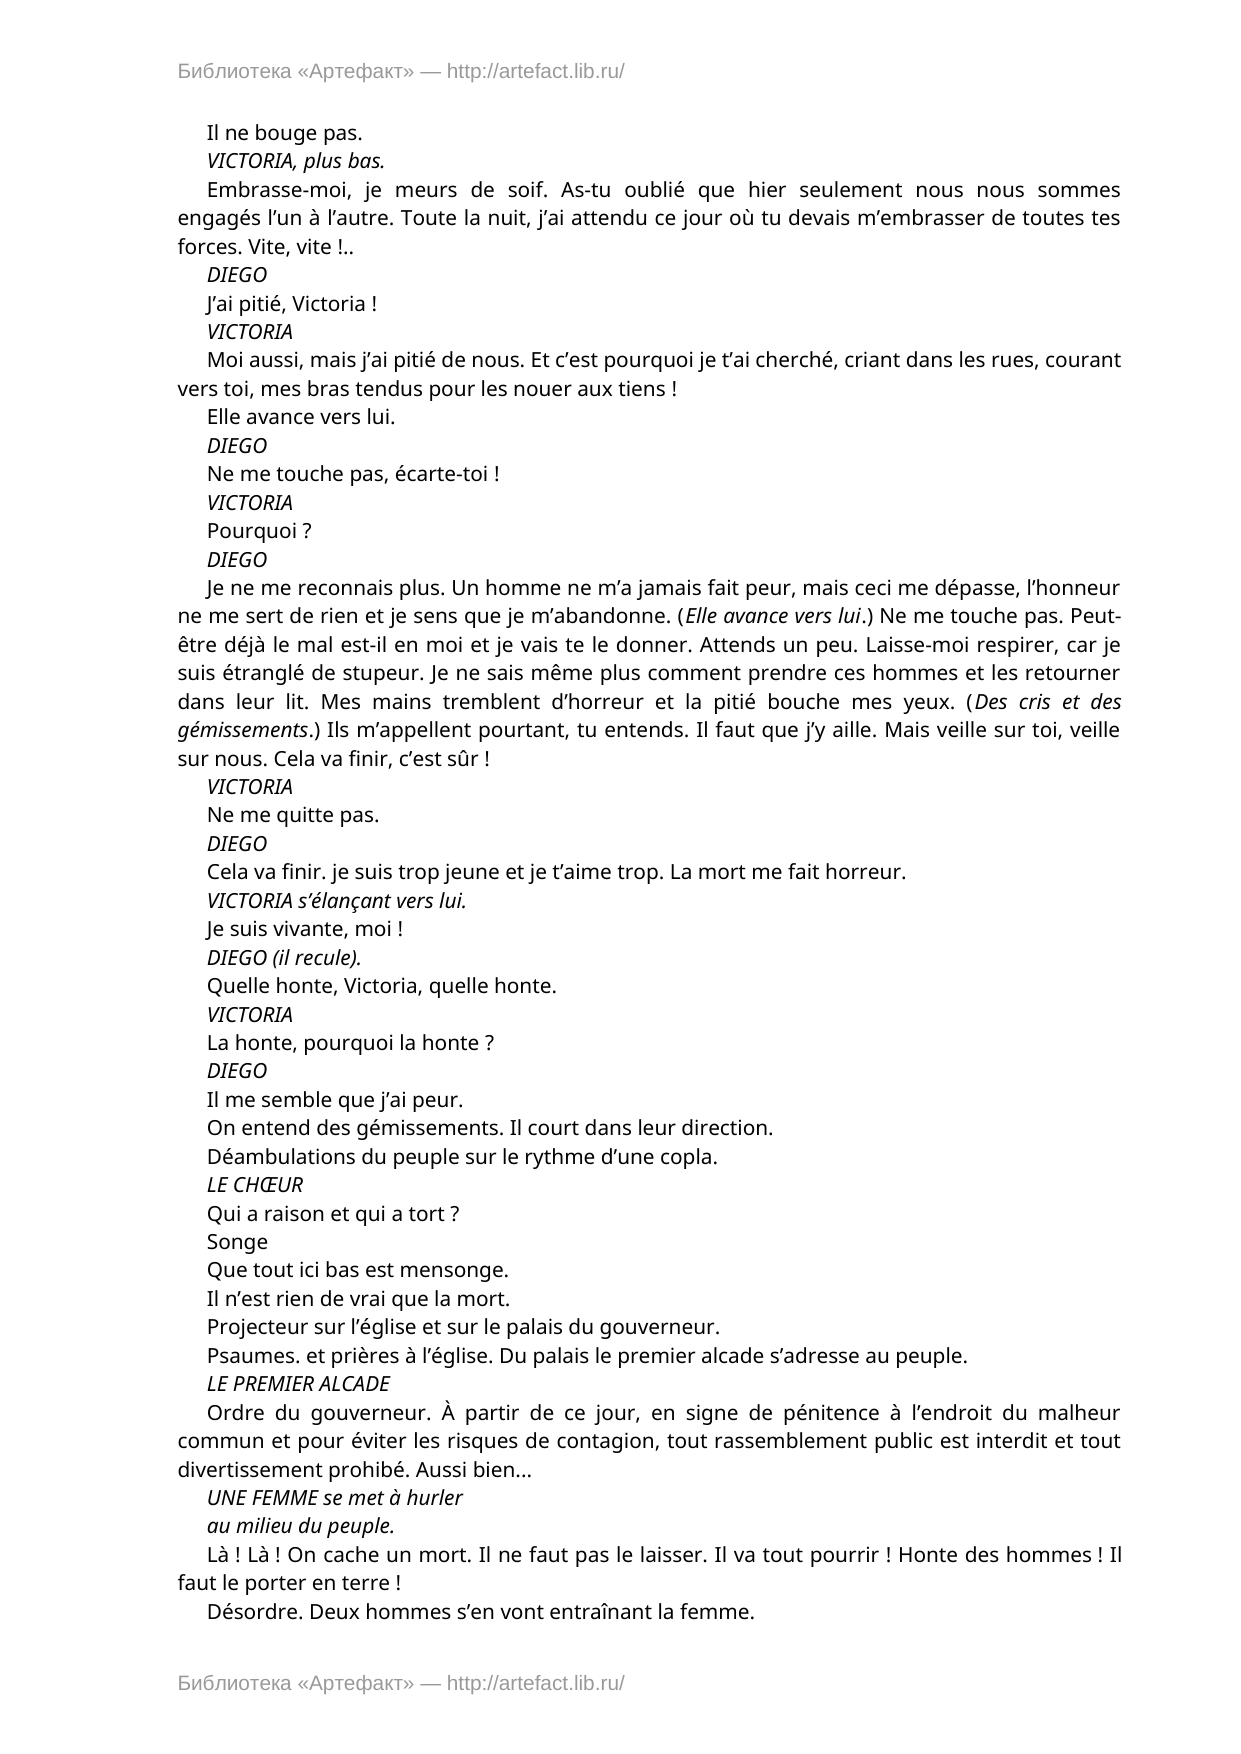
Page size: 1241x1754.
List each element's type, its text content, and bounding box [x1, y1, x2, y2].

text VICTORIA, plus bas. [177, 147, 1122, 175]
text VICTORIA [177, 1000, 1122, 1028]
text Ordre du gouverneur. À partir de ce jour, en signe de pénitence à l’endroit du malheur commun et pour éviter les risques de contagion, tout rassemblement public est interdit et tout divertissement prohibé. Aussi bien... [177, 1398, 1122, 1483]
text Il me semble que j’ai peur. [177, 1085, 1122, 1113]
text Il ne bouge pas. [177, 118, 1122, 147]
text Je ne me reconnais plus. Un homme ne m’a jamais fait peur, mais ceci me dépasse, l’honneur ne me sert de rien et je sens que je m’abandonne. (Elle avance vers lui.) Ne me touche pas. Peut-être déjà le mal est-il en moi et je vais te le donner. Attends un peu. Laisse-moi respirer, car je suis étranglé de stupeur. Je ne sais même plus comment prendre ces hommes et les retourner dans leur lit. Mes mains tremblent d’horreur et la pitié bouche mes yeux. (Des cris et des gémissements.) Ils m’appellent pourtant, tu entends. Il faut que j’y aille. Mais veille sur toi, veille sur nous. Cela va finir, c’est sûr ! [177, 573, 1122, 772]
text LE PREMIER ALCADE [177, 1369, 1122, 1398]
text Psaumes. et prières à l’église. Du palais le premier alcade s’adresse au peuple. [177, 1341, 1122, 1369]
text DIEGO [177, 260, 1122, 289]
text au milieu du peuple. [177, 1512, 1122, 1540]
text Déambulations du peuple sur le rythme d’une copla. [177, 1142, 1122, 1170]
text Projecteur sur l’église et sur le palais du gouverneur. [177, 1312, 1122, 1341]
text Ne me touche pas, écarte-toi ! [177, 459, 1122, 488]
text DIEGO [177, 829, 1122, 857]
text Ne me quitte pas. [177, 801, 1122, 829]
text Pourquoi ? [177, 516, 1122, 545]
text J’ai pitié, Victoria ! [177, 289, 1122, 317]
text VICTORIA [177, 488, 1122, 516]
text Il n’est rien de vrai que la mort. [177, 1284, 1122, 1312]
text La honte, pourquoi la honte ? [177, 1028, 1122, 1057]
text LE CHŒUR [177, 1170, 1122, 1199]
text Moi aussi, mais j’ai pitié de nous. Et c’est pourquoi je t’ai cherché, criant dans les rues, courant vers toi, mes bras tendus pour les nouer aux tiens ! [177, 346, 1122, 402]
text VICTORIA s’élançant vers lui. [177, 886, 1122, 914]
text Elle avance vers lui. [177, 402, 1122, 431]
text DIEGO [177, 431, 1122, 459]
text Cela va finir. je suis trop jeune et je t’aime trop. La mort me fait horreur. [177, 857, 1122, 886]
text UNE FEMME se met à hurler [177, 1483, 1122, 1512]
text Qui a raison et qui a tort ? [177, 1199, 1122, 1227]
text Je suis vivante, moi ! [177, 914, 1122, 943]
text DIEGO (il recule). [177, 943, 1122, 971]
text Quelle honte, Victoria, quelle honte. [177, 971, 1122, 1000]
text Que tout ici bas est mensonge. [177, 1256, 1122, 1284]
text Songe [177, 1227, 1122, 1256]
text On entend des gémissements. Il court dans leur direction. [177, 1113, 1122, 1142]
text VICTORIA [177, 772, 1122, 801]
text Là ! Là ! On cache un mort. Il ne faut pas le laisser. Il va tout pourrir ! Honte des hommes ! Il faut le porter en terre ! [177, 1540, 1122, 1597]
text DIEGO [177, 1057, 1122, 1085]
text DIEGO [177, 545, 1122, 573]
text Désordre. Deux hommes s’en vont entraînant la femme. [177, 1597, 1122, 1625]
text Embrasse-moi, je meurs de soif. As-tu oublié que hier seulement nous nous sommes engagés l’un à l’autre. Toute la nuit, j’ai attendu ce jour où tu devais m’embrasser de toutes tes forces. Vite, vite !.. [177, 175, 1122, 260]
text VICTORIA [177, 317, 1122, 346]
